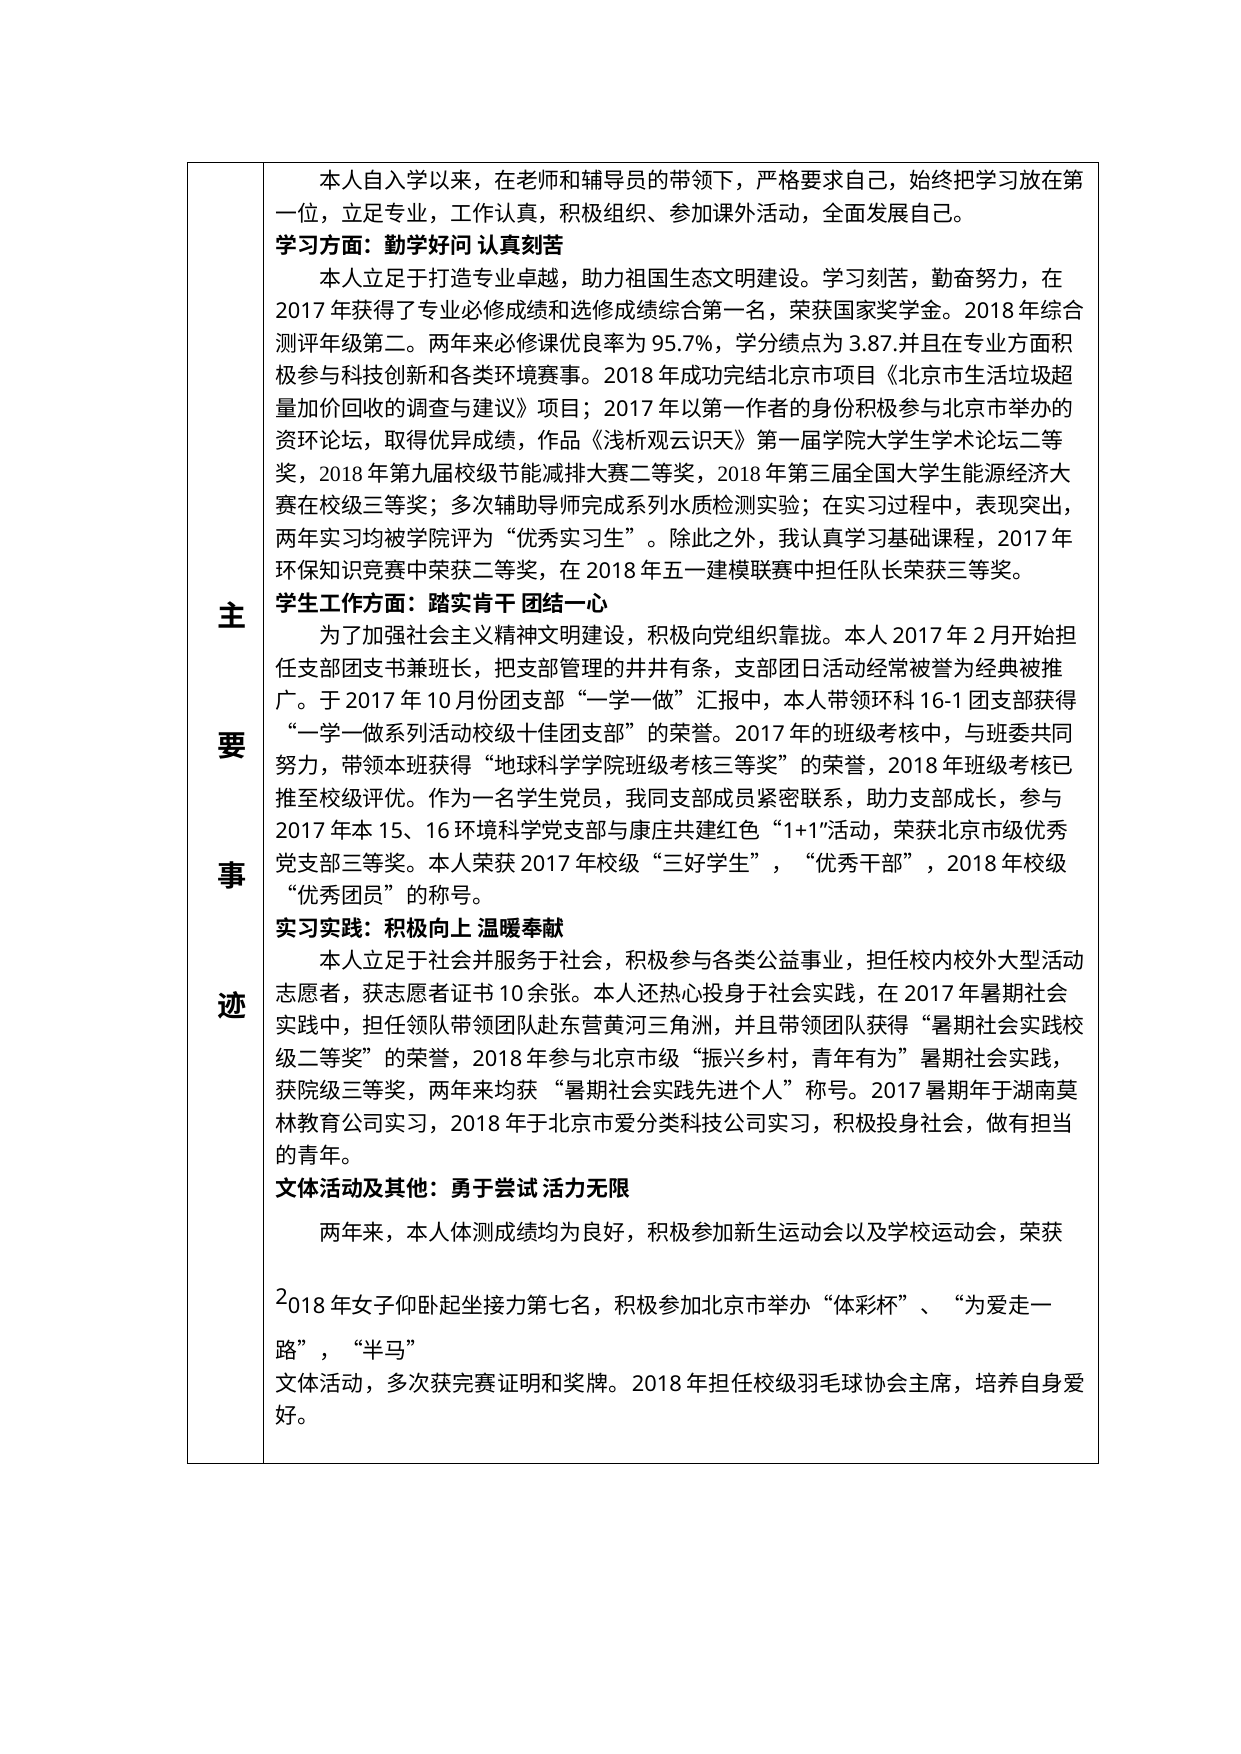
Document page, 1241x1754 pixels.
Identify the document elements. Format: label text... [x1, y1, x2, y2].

table_cell 本人自入学以来，在老师和辅导员的带领下，严格要求自己，始终把学习放在第一位，立足专业，工作认真，积极组织、参加课外活动，全面发展自己。 学习方面：勤学好问 认真刻苦 本人立足于打造专业卓越，助力祖国生态文明建设。学习刻苦，勤奋努力，在2017年获得了专业必修成绩和选修成绩综合第一名，荣获国家奖学金。2018年综合测评年级第二。两年来必修课优良率为95.7%，学分绩点为3.87.并且在专业方面积极参与科技创新和各类环境赛事。2018年成功完结北京市项目《北京市生活垃圾超量加价回收的调查与建议》项目；2017年以第一作者的身份积极参与北京市举办的资环论坛，取得优异成绩，作品《浅析观云识天》第一届学院大学生学术论坛二等奖，2018年第九届校级节能减排大赛二等奖，2018年第三届全国大学生能源经济大赛在校级三等奖；多次辅助导师完成系列水质检测实验；在实习过程中，表现突出，两年实习均被学院评为“优秀实习生”。除此之外，我认真学习基础课程，2017年环保知识竞赛中荣获二等奖，在2018年五一建模联赛中担任队长荣获三等奖。 学生工作方面：踏实肯干 团结一心 为了加强社会主义精神文明建设，积极向党组织靠拢。本人2017年2月开始担任支部团支书兼班长，把支部管理的井井有条，支部团日活动经常被誉为经典被推广。于2017年10月份团支部“一学一做”汇报中，本人带领环科16-1团支部获得“一学一做系列活动校级十佳团支部”的荣誉。2017年的班级考核中，与班委共同努力，带领本班获得“地球科学学院班级考核三等奖”的荣誉，2018年班级考核已推至校级评优。作为一名学生党员，我同支部成员紧密联系，助力支部成长，参与2017年本15、16环境科学党支部与康庄共建红色“1+1”活动，荣获北京市级优秀党支部三等奖。本人荣获2017年校级“三好学生”，“优秀干部”，2018年校级“优秀团员”的称号。 实习实践：积极向上 温暖奉献 本人立足于社会并服务于社会，积极参与各类公益事业，担任校内校外大型活动志愿者，获志愿者证书10余张。本人还热心投身于社会实践，在2017年暑期社会实践中，担任领队带领团队赴东营黄河三角洲，并且带领团队获得“暑期社会实践校级二等奖”的荣誉，2018年参与北京市级“振兴乡村，青年有为”暑期社会实践，获院级三等奖，两年来均获 “暑期社会实践先进个人”称号。2017暑期年于湖南莫林教育公司实习，2018年于北京市爱分类科技公司实习，积极投身社会，做有担当的青年。 文体活动及其他：勇于尝试 活力无限 两年来，本人体测成绩均为良好，积极参加新生运动会以及学校运动会，荣获2018年女子仰卧起坐接力第七名，积极参加北京市举办“体彩杯”、“为爱走一路”，“半马” 文体活动，多次获完赛证明和奖牌。2018年担任校级羽毛球协会主席，培养自身爱好。 [264, 163, 1098, 1463]
table_cell 主 要 事 迹 [188, 163, 263, 1463]
